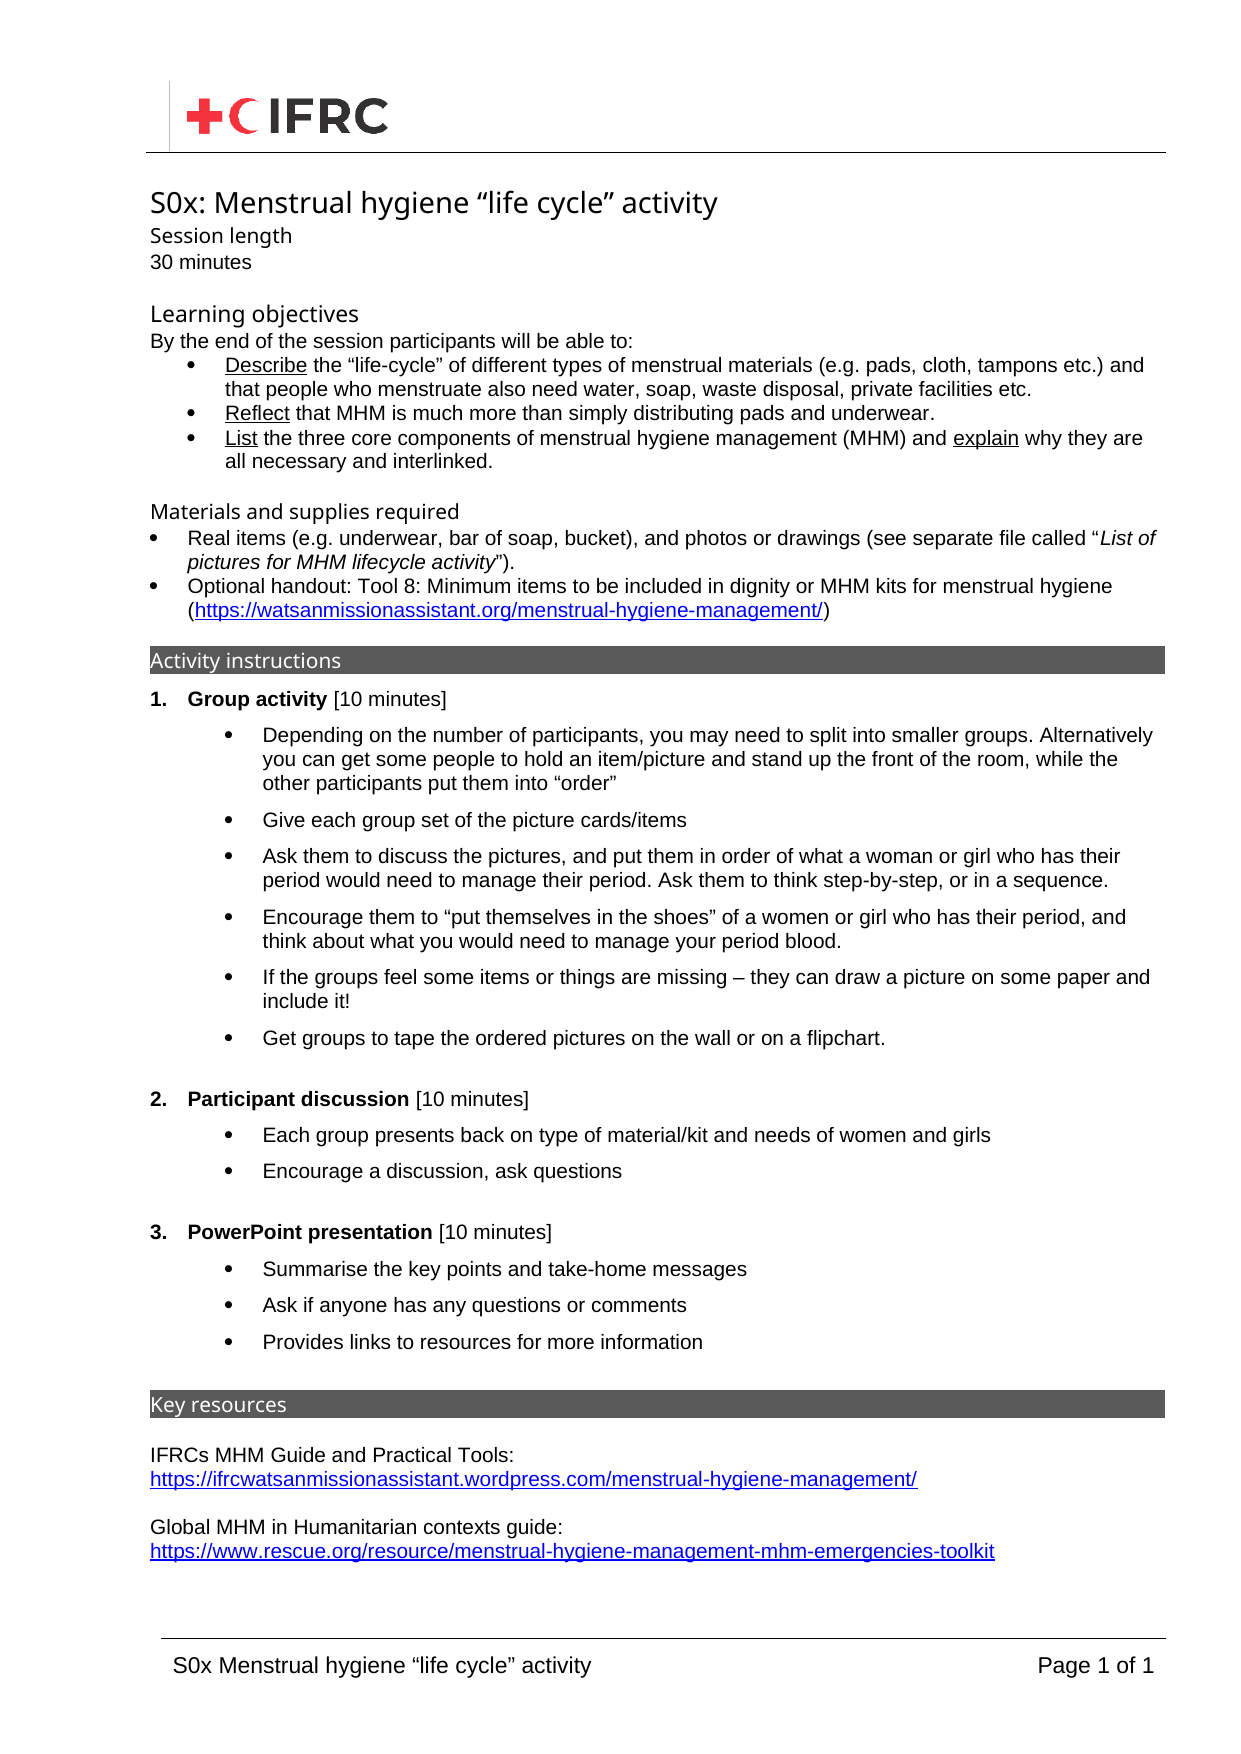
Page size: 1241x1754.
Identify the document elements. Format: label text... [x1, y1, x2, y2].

text S0x: Menstrual hygiene “life cycle” activity [150, 182, 1165, 222]
list Encourage them to “put themselves in the shoes” of a women or girl who has their period, and think about what you would need to manage your period blood. [225, 905, 1165, 953]
picture [168, 81, 405, 153]
list Ask if anyone has any questions or comments [225, 1293, 1165, 1317]
text https://ifrcwatsanmissionassistant.wordpress.com/menstrual-hygiene-management/ [150, 1467, 1165, 1491]
list Reflect that MHM is much more than simply distributing pads and underwear. [187, 401, 1165, 425]
list Summarise the key points and take-home messages [225, 1256, 1165, 1281]
list Give each group set of the picture cards/items [225, 808, 1165, 832]
list PowerPoint presentation [10 minutes] [150, 1220, 1165, 1244]
list Ask them to discuss the pictures, and put them in order of what a woman or girl who has their period would need to manage their period. Ask them to think step-by-step, or in a sequence. [225, 844, 1165, 892]
text IFRCs MHM Guide and Practical Tools: [150, 1443, 1165, 1467]
text https://www.rescue.org/resource/menstrual-hygiene-management-mhm-emergencies-toolkit [150, 1538, 1165, 1562]
text Session length [150, 222, 1165, 250]
list Each group presents back on type of material/kit and needs of women and girls [225, 1123, 1165, 1147]
list Optional handout: Tool 8: Minimum items to be included in dignity or MHM kits for menstrual hygiene (https://watsanmissionassistant.org/menstrual-hygiene-management/) [150, 574, 1165, 622]
text Key resources [150, 1390, 1165, 1418]
list If the groups feel some items or things are missing – they can draw a picture on some paper and include it! [225, 965, 1165, 1013]
list Group activity [10 minutes] [150, 687, 1165, 711]
list Get groups to tape the ordered pictures on the wall or on a flipchart. [225, 1026, 1165, 1050]
list Participant discussion [10 minutes] [150, 1086, 1165, 1110]
list Describe the “life-cycle” of different types of menstrual materials (e.g. pads, cloth, tampons etc.) and that people who menstruate also need water, soap, waste disposal, private facilities etc. [187, 353, 1165, 401]
text Global MHM in Humanitarian contexts guide: [150, 1514, 1165, 1538]
list Encourage a discussion, ask questions [225, 1159, 1165, 1183]
text Learning objectives [150, 298, 1165, 329]
list List the three core components of menstrual hygiene management (MHM) and explain why they are all necessary and interlinked. [187, 425, 1165, 473]
list Provides links to resources for more information [225, 1329, 1165, 1354]
text Activity instructions [150, 646, 1165, 674]
text 30 minutes [150, 250, 1165, 274]
text By the end of the session participants will be able to: [150, 329, 1165, 353]
list Real items (e.g. underwear, bar of soap, bucket), and photos or drawings (see separate file called “List of pictures for MHM lifecycle activity”). [150, 526, 1165, 574]
list Depending on the number of participants, you may need to split into smaller groups. Alternatively you can get some people to hold an item/picture and stand up the front of the room, while the other participants put them into “order” [225, 723, 1165, 795]
text Materials and supplies required [150, 497, 1165, 526]
